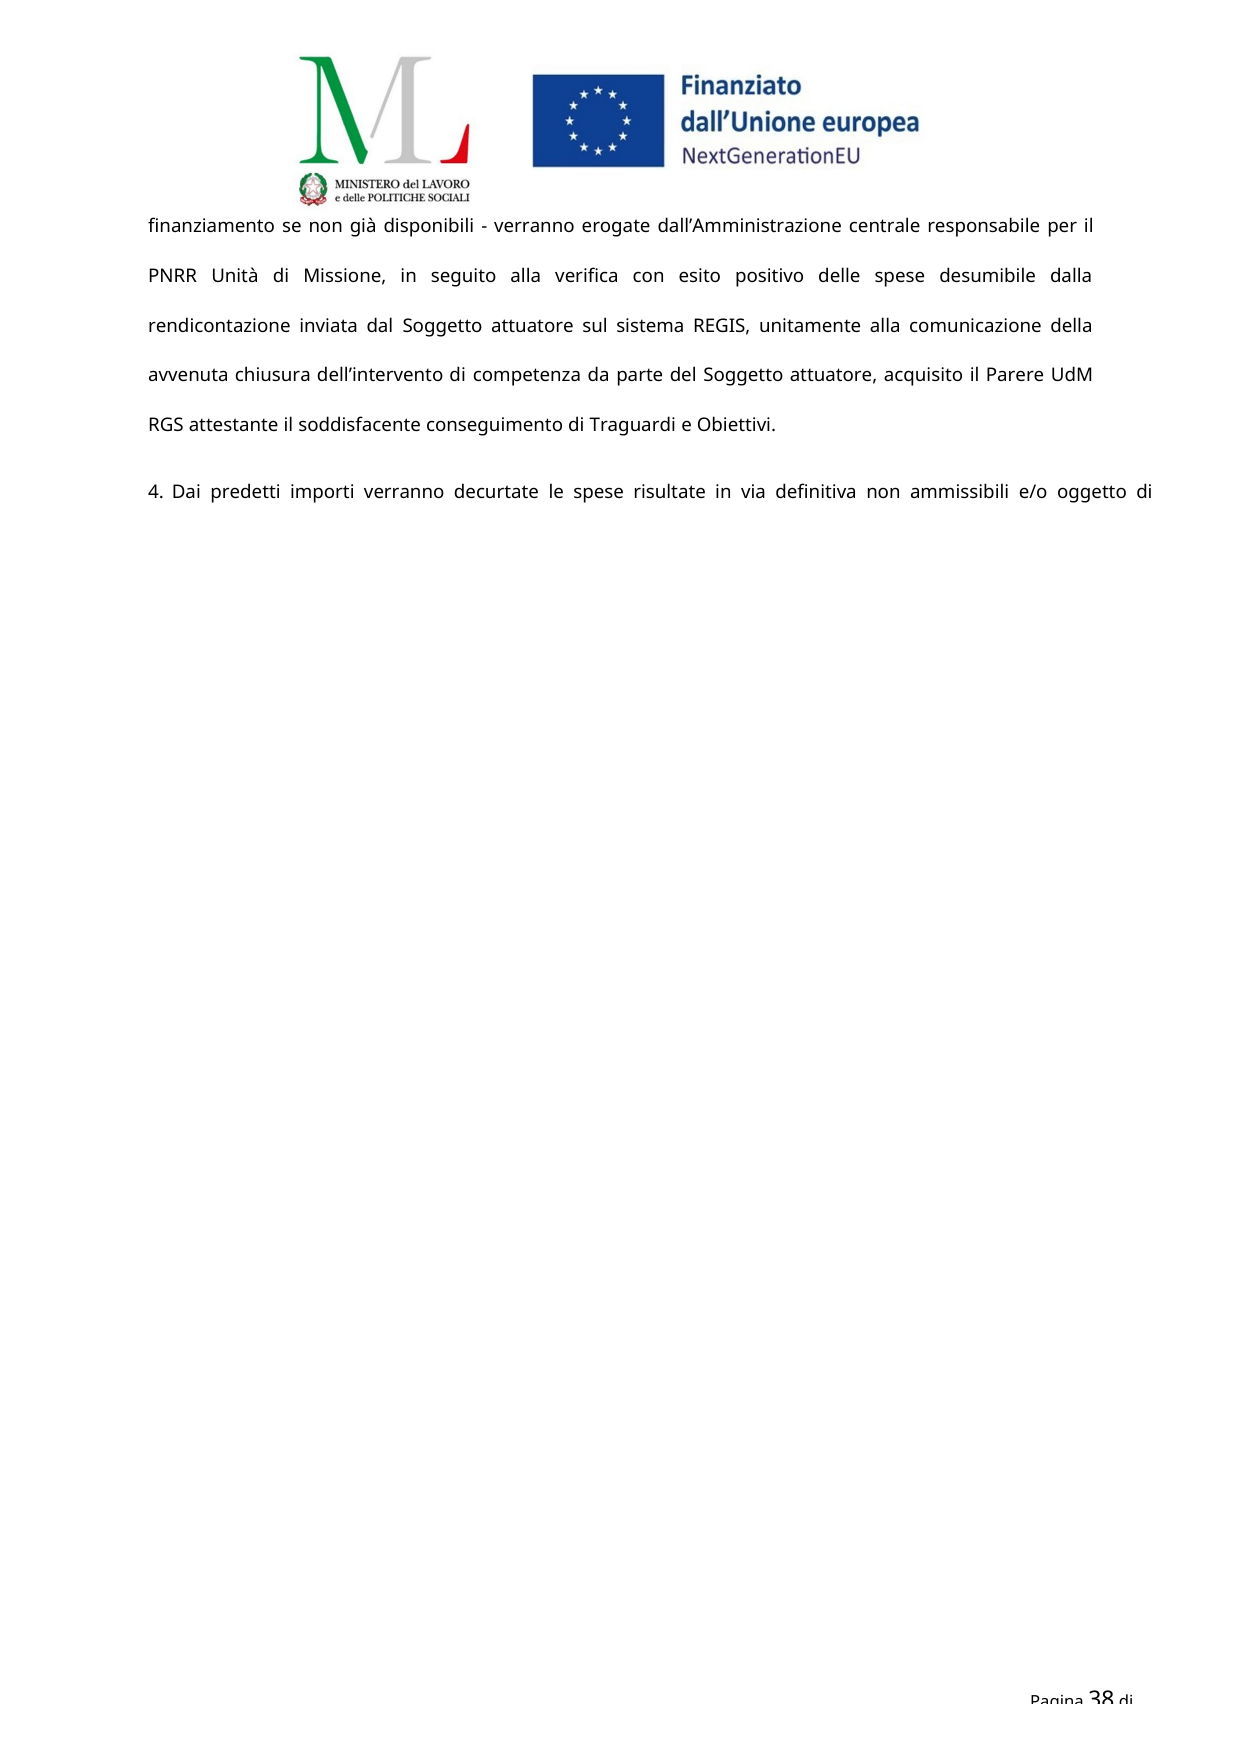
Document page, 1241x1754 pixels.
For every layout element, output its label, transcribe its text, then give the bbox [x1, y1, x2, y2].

list Dai predetti importi verranno decurtate le spese risultate in via definitiva non ammissibili e/o oggetto di [148, 478, 1178, 504]
picture [291, 24, 1000, 212]
